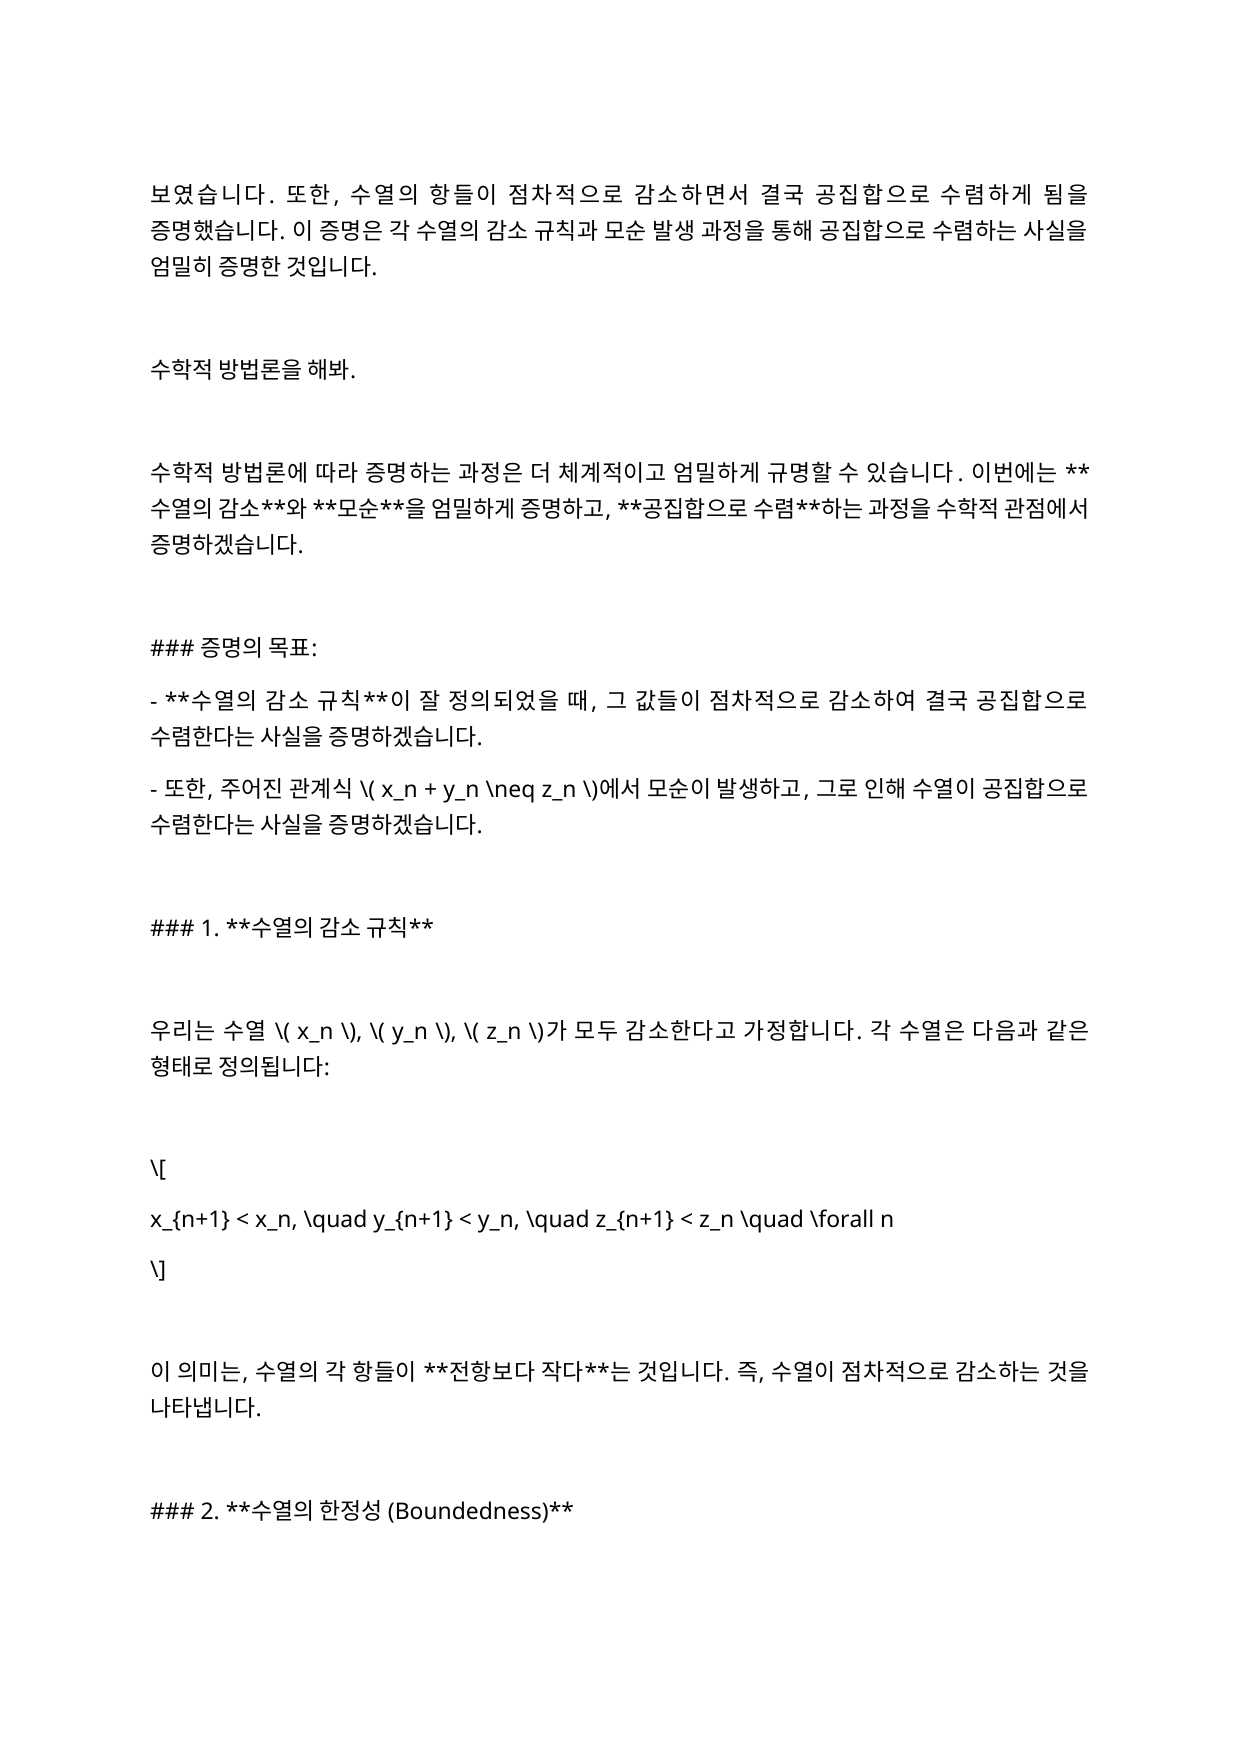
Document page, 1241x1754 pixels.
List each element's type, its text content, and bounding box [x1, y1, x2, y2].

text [150, 177, 1090, 282]
text 수학적 방법론을 해봐. [150, 352, 1090, 385]
text - 또한, 주어진 관계식 \( x_n + y_n \neq z_n \)에서 모순이 발생하고, 그로 인해 수열이 공집합으로 수렴한다는 사실을 증명하겠습니다. [150, 771, 1090, 840]
text ### 2. **수열의 한정성 (Boundedness)** [150, 1493, 1090, 1526]
text ### 1. **수열의 감소 규칙** [150, 910, 1090, 943]
text x_{n+1} < x_n, \quad y_{n+1} < y_n, \quad z_{n+1} < z_n \quad \forall n [150, 1202, 1090, 1234]
text 우리는 수열 \( x_n \), \( y_n \), \( z_n \)가 모두 감소한다고 가정합니다. 각 수열은 다음과 같은 형태로 정의됩니다: [150, 1013, 1090, 1082]
text 이 의미는, 수열의 각 항들이 **전항보다 작다**는 것입니다. 즉, 수열이 점차적으로 감소하는 것을 나타냅니다. [150, 1354, 1090, 1423]
text 수학적 방법론에 따라 증명하는 과정은 더 체계적이고 엄밀하게 규명할 수 있습니다. 이번에는 **수열의 감소**와 **모순**을 엄밀하게 증명하고, **공집합으로 수렴**하는 과정을 수학적 관점에서 증명하겠습니다. [150, 455, 1090, 560]
text - **수열의 감소 규칙**이 잘 정의되었을 때, 그 값들이 점차적으로 감소하여 결국 공집합으로 수렴한다는 사실을 증명하겠습니다. [150, 683, 1090, 752]
text \] [150, 1253, 1090, 1284]
text ### 증명의 목표: [150, 630, 1090, 663]
text \[ [150, 1152, 1090, 1183]
